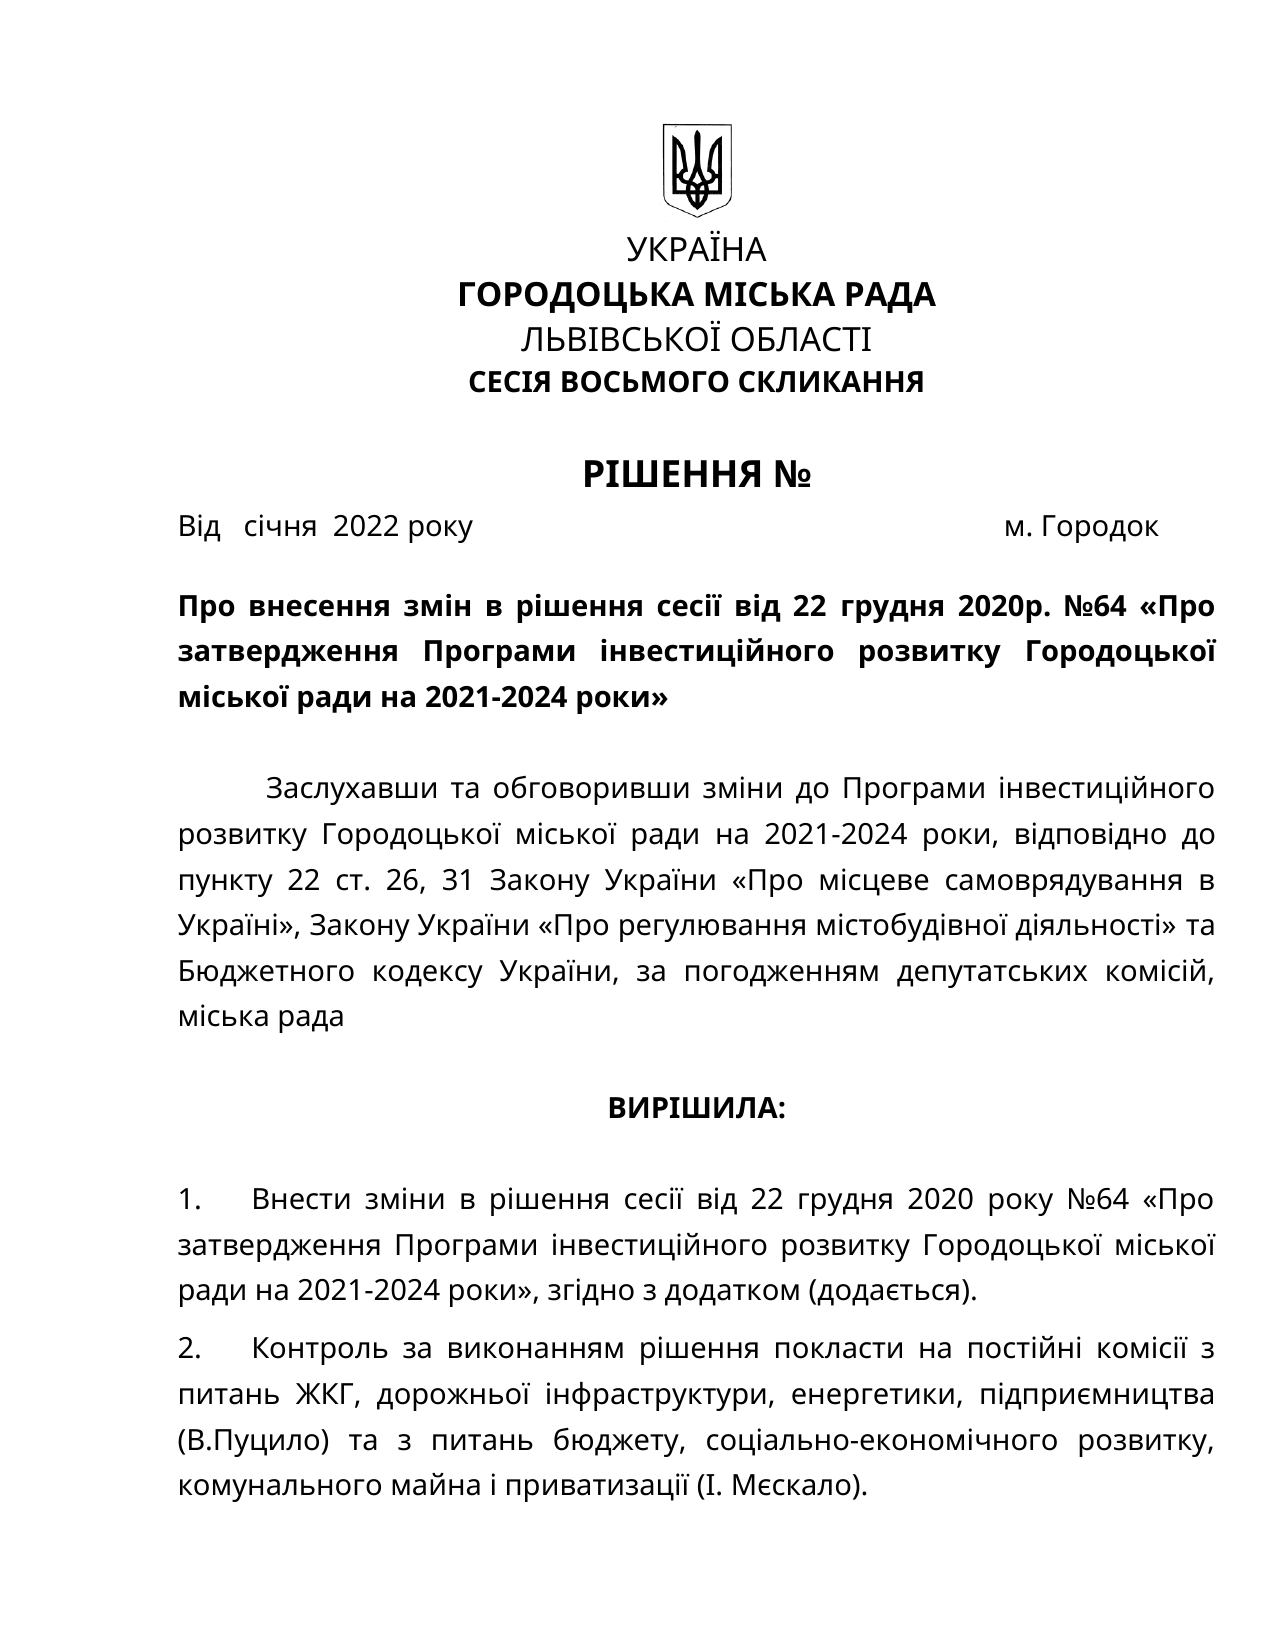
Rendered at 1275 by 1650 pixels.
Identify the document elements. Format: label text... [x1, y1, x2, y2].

text ГОРОДОЦЬКА МІСЬКА РАДА [177, 271, 1216, 316]
text ЛЬВІВСЬКОЇ ОБЛАСТІ [177, 316, 1216, 362]
text 1. Внести зміни в рішення сесії від 22 грудня 2020 року №64 «Про затвердження Програми інвестиційного розвитку Городоцької міської ради на 2021-2024 роки», згідно з додатком (додається). [177, 1178, 1216, 1309]
text Про внесення змін в рішення сесії від 22 грудня 2020р. №64 «Про затвердження Програми інвестиційного розвитку Городоцької міської ради на 2021-2024 роки» [177, 585, 1216, 716]
text Від січня 2022 року м. Городок [177, 506, 1216, 545]
picture [650, 118, 743, 222]
text ВИРІШИЛА: [177, 1087, 1216, 1127]
text УКРАЇНА [177, 225, 1216, 271]
text Заслухавши та обговоривши зміни до Програми інвестиційного розвитку Городоцької міської ради на 2021-2024 роки, відповідно до пункту 22 ст. 26, 31 Закону України «Про місцеве самоврядування в Україні», Закону України «Про регулювання містобудівної діяльності» та Бюджетного кодексу України, за погодженням депутатських комісій, міська рада [177, 767, 1216, 1035]
text 2. Контроль за виконанням рішення покласти на постійні комісії з питань ЖКГ, дорожньої інфраструктури, енергетики, підприємництва (В.Пуцило) та з питань бюджету, соціально-економічного розвитку, комунального майна і приватизації (І. Мєскало). [177, 1327, 1216, 1504]
text РІШЕННЯ № [177, 447, 1216, 498]
text сесія восьмого скликання [177, 362, 1216, 401]
